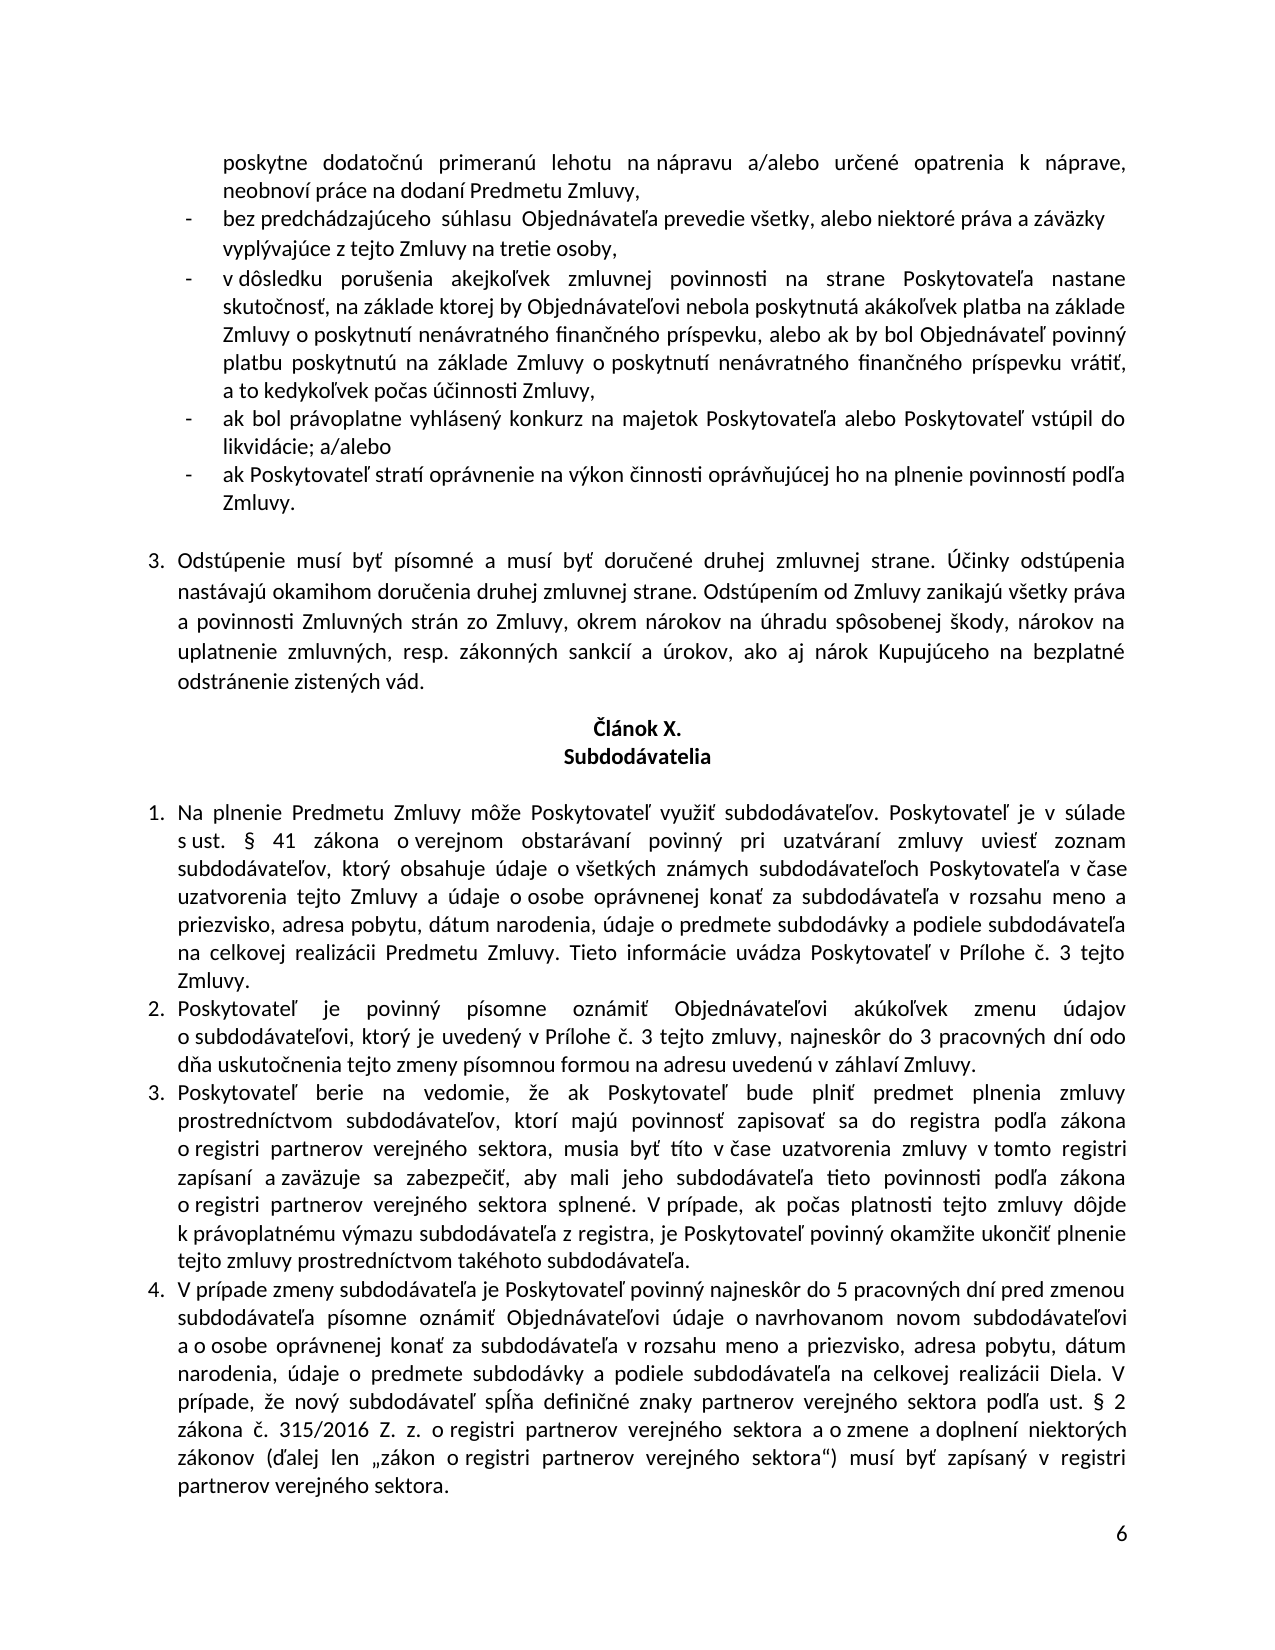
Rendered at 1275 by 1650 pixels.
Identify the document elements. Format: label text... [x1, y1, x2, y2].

list Poskytovateľ berie na vedomie, že ak Poskytovateľ bude plniť predmet plnenia zmluvy prostredníctvom subdodávateľov, ktorí majú povinnosť zapisovať sa do registra podľa zákona o registri partnerov verejného sektora, musia byť títo v čase uzatvorenia zmluvy v tomto registri zapísaní a zaväzuje sa zabezpečiť, aby mali jeho subdodávateľa tieto povinnosti podľa zákona o registri partnerov verejného sektora splnené. V prípade, ak počas platnosti tejto zmluvy dôjde k právoplatnému výmazu subdodávateľa z registra, je Poskytovateľ povinný okamžite ukončiť plnenie tejto zmluvy prostredníctvom takéhoto subdodávateľa. [148, 1078, 1127, 1275]
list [185, 148, 1127, 204]
text Subdodávatelia [148, 742, 1127, 770]
list V prípade zmeny subdodávateľa je Poskytovateľ povinný najneskôr do 5 pracovných dní pred zmenou subdodávateľa písomne oznámiť Objednávateľovi údaje o navrhovanom novom subdodávateľovi a o osobe oprávnenej konať za subdodávateľa v rozsahu meno a priezvisko, adresa pobytu, dátum narodenia, údaje o predmete subdodávky a podiele subdodávateľa na celkovej realizácii Diela. V prípade, že nový subdodávateľ spĺňa definičné znaky partnerov verejného sektora podľa ust. § 2 zákona č. 315/2016 Z. z. o registri partnerov verejného sektora a o zmene a doplnení niektorých zákonov (ďalej len „zákon o registri partnerov verejného sektora“) musí byť zapísaný v registri partnerov verejného sektora. [148, 1275, 1127, 1499]
list ak Poskytovateľ stratí oprávnenie na výkon činnosti oprávňujúcej ho na plnenie povinností podľa Zmluvy. [185, 460, 1127, 516]
list v dôsledku porušenia akejkoľvek zmluvnej povinnosti na strane Poskytovateľa nastane skutočnosť, na základe ktorej by Objednávateľovi nebola poskytnutá akákoľvek platba na základe Zmluvy o poskytnutí nenávratného finančného príspevku, alebo ak by bol Objednávateľ povinný platbu poskytnutú na základe Zmluvy o poskytnutí nenávratného finančného príspevku vrátiť, a to kedykoľvek počas účinnosti Zmluvy, [185, 264, 1127, 404]
list Na plnenie Predmetu Zmluvy môže Poskytovateľ využiť subdodávateľov. Poskytovateľ je v súlade s ust. § 41 zákona o verejnom obstarávaní povinný pri uzatváraní zmluvy uviesť zoznam subdodávateľov, ktorý obsahuje údaje o všetkých známych subdodávateľoch Poskytovateľa v čase uzatvorenia tejto Zmluvy a údaje o osobe oprávnenej konať za subdodávateľa v rozsahu meno a priezvisko, adresa pobytu, dátum narodenia, údaje o predmete subdodávky a podiele subdodávateľa na celkovej realizácii Predmetu Zmluvy. Tieto informácie uvádza Poskytovateľ v Prílohe č. 3 tejto Zmluvy. [148, 798, 1127, 994]
list ak bol právoplatne vyhlásený konkurz na majetok Poskytovateľa alebo Poskytovateľ vstúpil do likvidácie; a/alebo [185, 404, 1127, 460]
list Poskytovateľ je povinný písomne oznámiť Objednávateľovi akúkoľvek zmenu údajov o subdodávateľovi, ktorý je uvedený v Prílohe č. 3 tejto zmluvy, najneskôr do 3 pracovných dní odo dňa uskutočnenia tejto zmeny písomnou formou na adresu uvedenú v záhlaví Zmluvy. [148, 994, 1127, 1078]
list 3. Odstúpenie musí byť písomné a musí byť doručené druhej zmluvnej strane. Účinky odstúpenia nastávajú okamihom doručenia druhej zmluvnej strane. Odstúpením od Zmluvy zanikajú všetky práva a povinnosti Zmluvných strán zo Zmluvy, okrem nárokov na úhradu spôsobenej škody, nárokov na uplatnenie zmluvných, resp. zákonných sankcií a úrokov, ako aj nárok Kupujúceho na bezplatné odstránenie zistených vád. [148, 547, 1127, 695]
list bez predchádzajúceho súhlasu Objednávateľa prevedie všetky, alebo niektoré práva a záväzky vyplývajúce z tejto Zmluvy na tretie osoby, [185, 204, 1127, 262]
text Článok X. [148, 714, 1127, 742]
